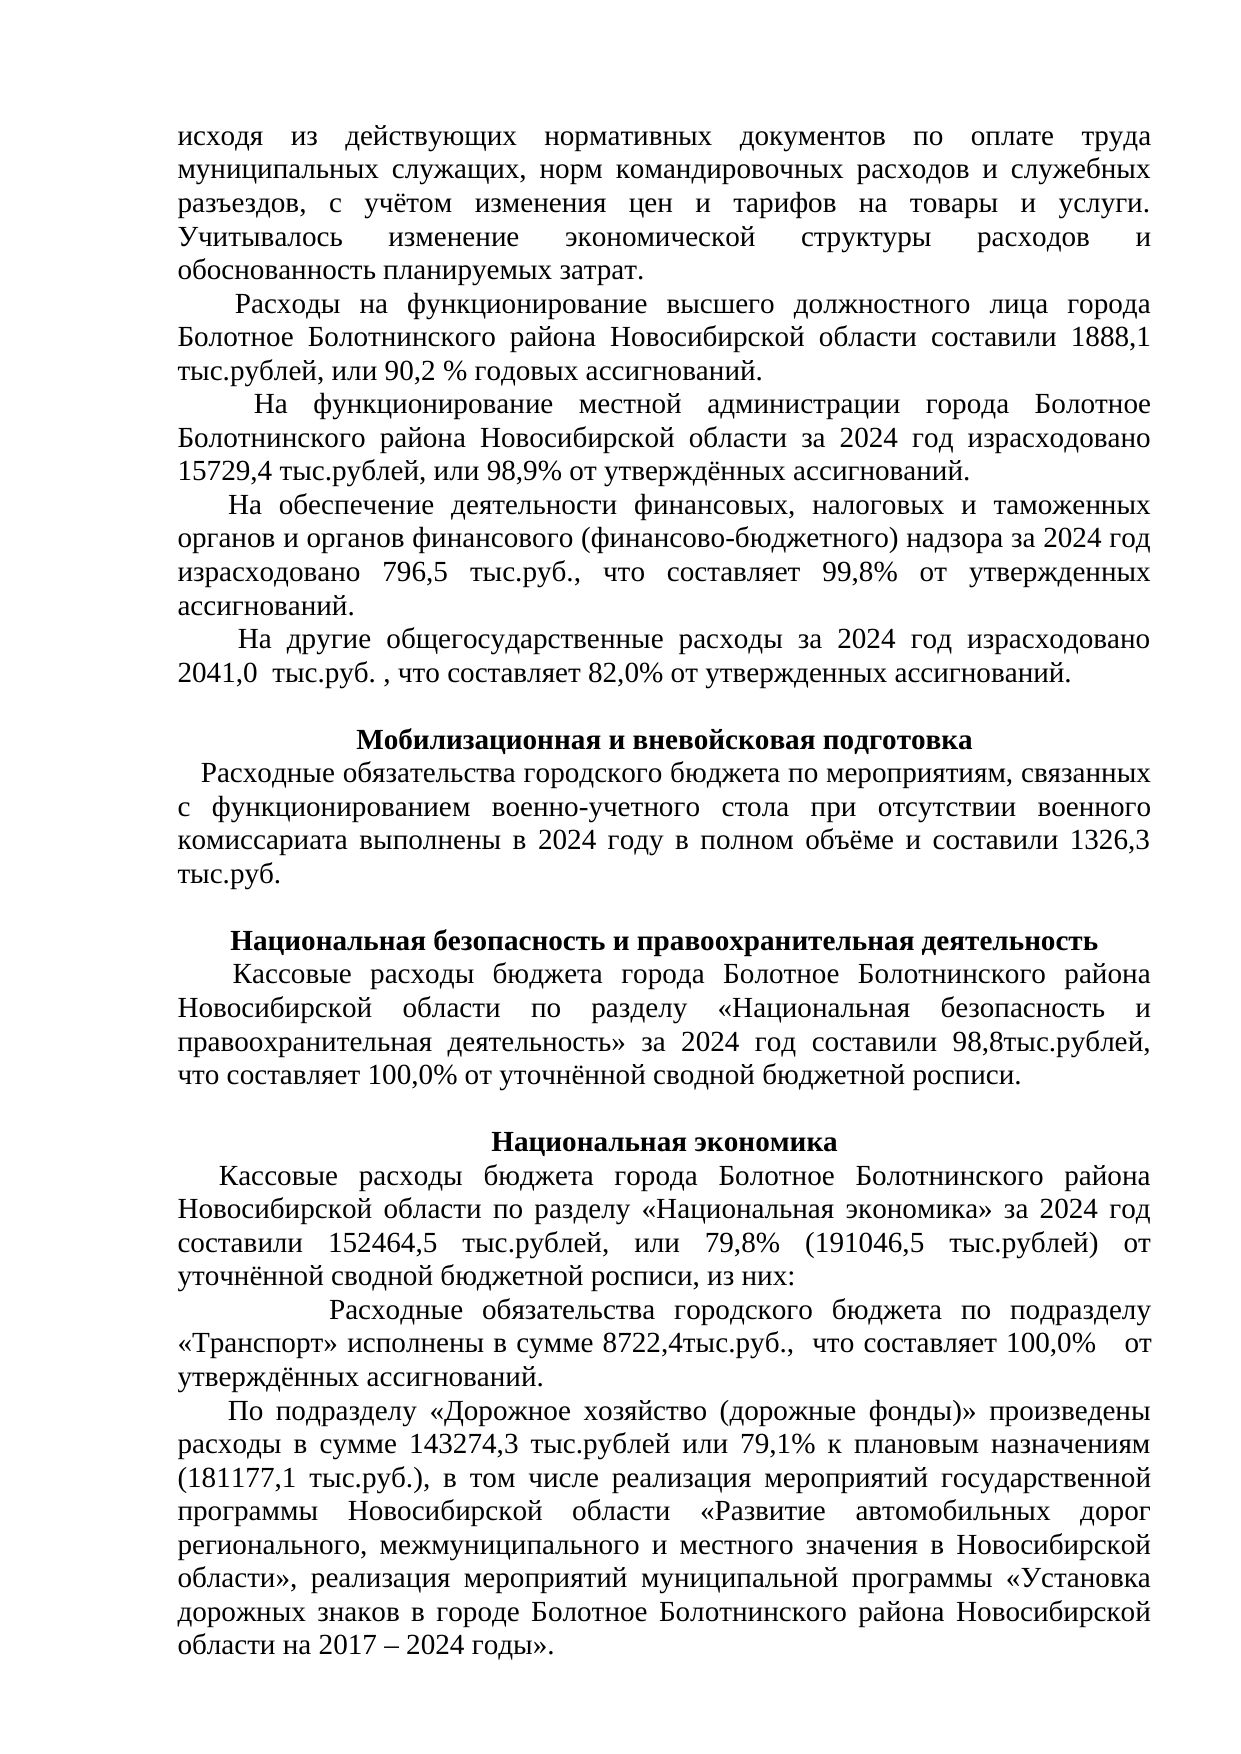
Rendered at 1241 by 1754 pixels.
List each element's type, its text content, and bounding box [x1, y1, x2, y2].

text Расходы на функционирование высшего должностного лица города Болотное Болотнинского района Новосибирской области составили 1888,1 тыс.рублей, или 90,2 % годовых ассигнований. [177, 286, 1152, 386]
text На функционирование местной администрации города Болотное Болотнинского района Новосибирской области за 2024 год израсходовано 15729,4 тыс.рублей, или 98,9% от утверждённых ассигнований. [177, 386, 1152, 487]
text Национальная безопасность и правоохранительная деятельность [177, 923, 1152, 957]
text По подразделу «Дорожное хозяйство (дорожные фонды)» произведены расходы в сумме 143274,3 тыс.рублей или 79,1% к плановым назначениям (181177,1 тыс.руб.), в том числе реализация мероприятий государственной программы Новосибирской области «Развитие автомобильных дорог регионального, межмуниципального и местного значения в Новосибирской области», реализация мероприятий муниципальной программы «Установка дорожных знаков в городе Болотное Болотнинского района Новосибирской области на 2017 – 2024 годы». [177, 1393, 1152, 1661]
text Национальная экономика [177, 1124, 1152, 1158]
text На другие общегосударственные расходы за 2024 год израсходовано 2041,0 тыс.руб. , что составляет 82,0% от утвержденных ассигнований. [177, 621, 1152, 688]
text Кассовые расходы бюджета города Болотное Болотнинского района Новосибирской области по разделу «Национальная экономика» за 2024 год составили 152464,5 тыс.рублей, или 79,8% (191046,5 тыс.рублей) от уточнённой сводной бюджетной росписи, из них: [177, 1158, 1152, 1292]
text Расходные обязательства городского бюджета по мероприятиям, связанных с функционированием военно-учетного стола при отсутствии военного комиссариата выполнены в 2024 году в полном объёме и составили 1326,3 тыс.руб. [177, 755, 1152, 889]
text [177, 118, 1152, 286]
text На обеспечение деятельности финансовых, налоговых и таможенных органов и органов финансового (финансово-бюджетного) надзора за 2024 год израсходовано 796,5 тыс.руб., что составляет 99,8% от утвержденных ассигнований. [177, 487, 1152, 621]
text Мобилизационная и вневойсковая подготовка [177, 722, 1152, 755]
text Кассовые расходы бюджета города Болотное Болотнинского района Новосибирской области по разделу «Национальная безопасность и правоохранительная деятельность» за 2024 год составили 98,8тыс.рублей, что составляет 100,0% от уточнённой сводной бюджетной росписи. [177, 957, 1152, 1091]
text Расходные обязательства городского бюджета по подразделу «Транспорт» исполнены в сумме 8722,4тыс.руб., что составляет 100,0% от утверждённых ассигнований. [177, 1292, 1152, 1393]
